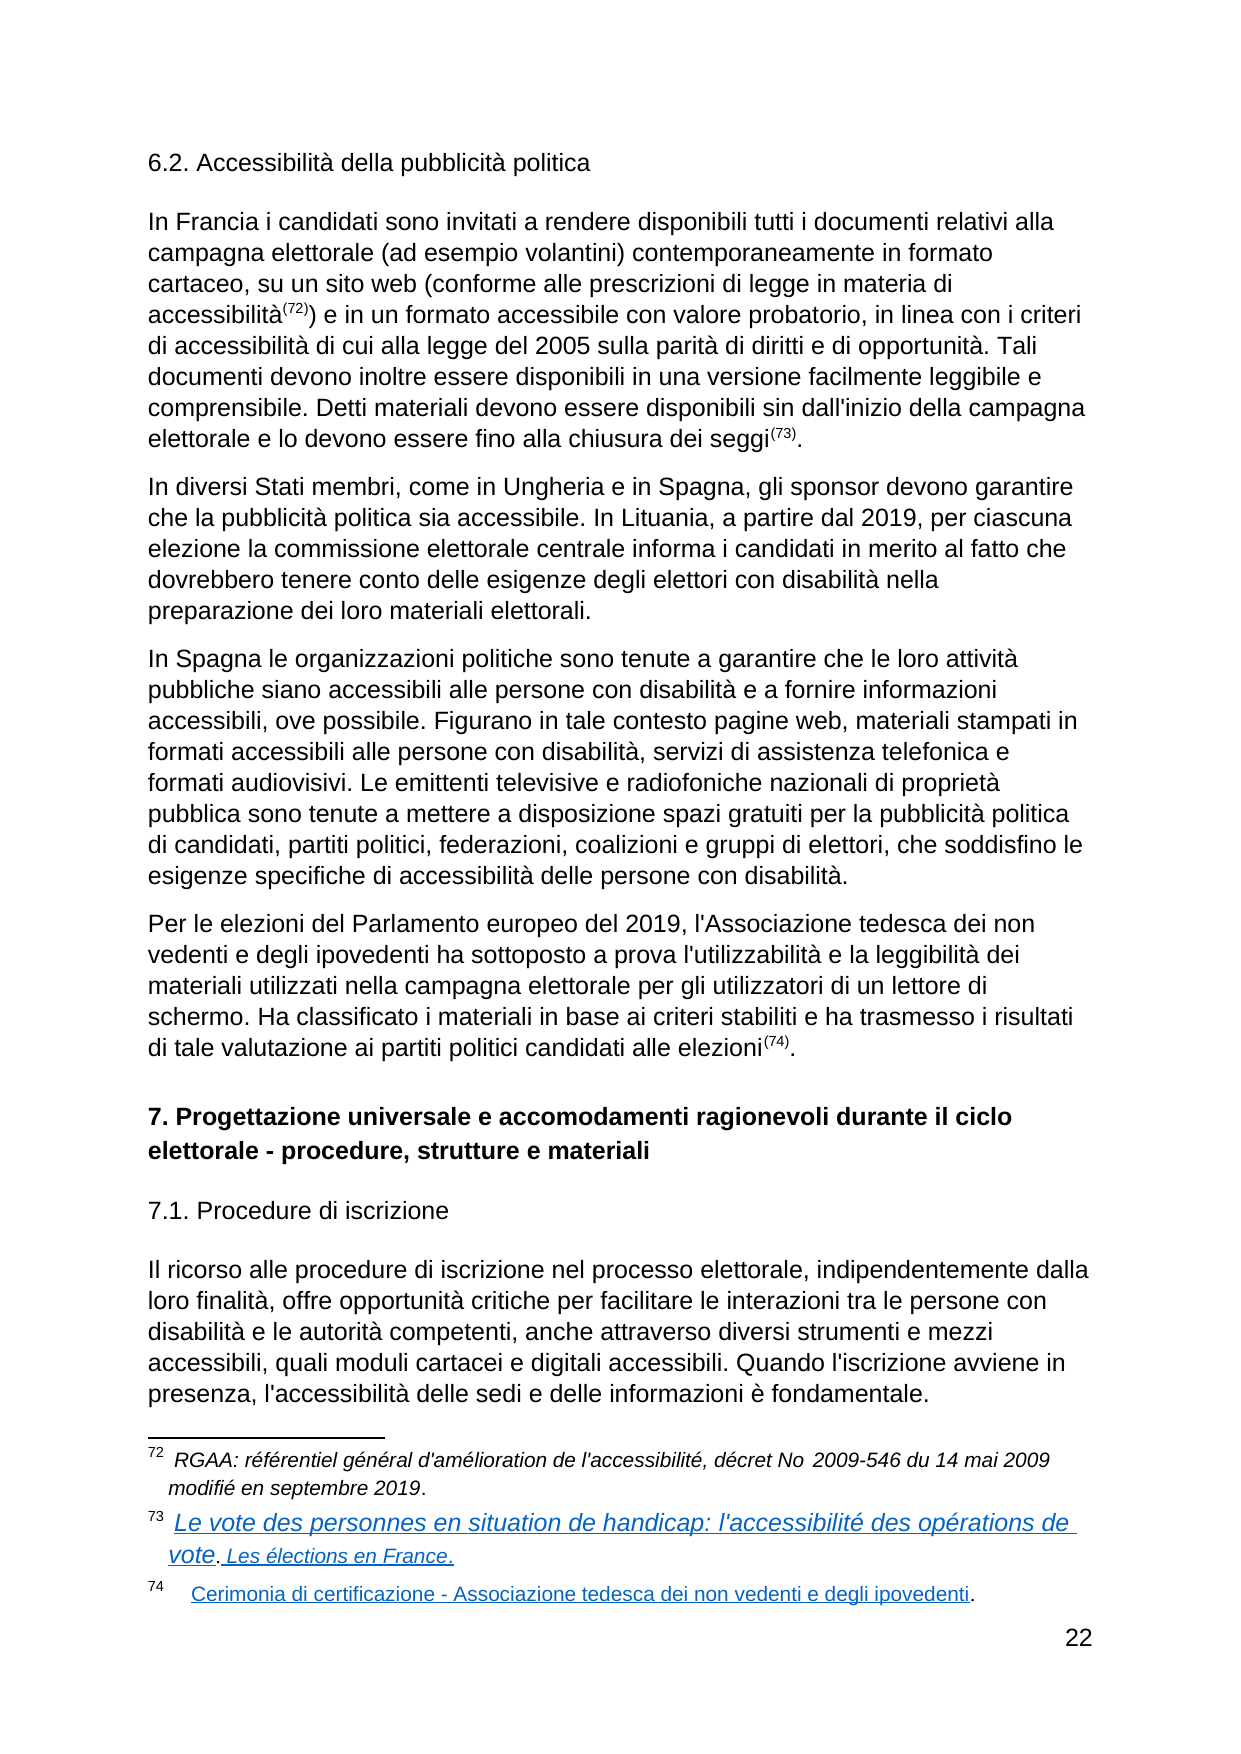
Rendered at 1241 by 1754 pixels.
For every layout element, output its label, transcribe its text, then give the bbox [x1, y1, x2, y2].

subtitle 7. Progettazione universale e accomodamenti ragionevoli durante il ciclo elettorale - procedure, strutture e materiali [148, 1102, 1092, 1165]
text Per le elezioni del Parlamento europeo del 2019, l'Associazione tedesca dei non vedenti e degli ipovedenti ha sottoposto a prova l'utilizzabilità e la leggibilità dei materiali utilizzati nella campagna elettorale per gli utilizzatori di un lettore di schermo. Ha classificato i materiali in base ai criteri stabiliti e ha trasmesso i risultati di tale valutazione ai partiti politici candidati alle elezioni(). [148, 909, 1092, 1062]
text Il ricorso alle procedure di iscrizione nel processo elettorale, indipendentemente dalla loro finalità, offre opportunità critiche per facilitare le interazioni tra le persone con disabilità e le autorità competenti, anche attraverso diversi strumenti e mezzi accessibili, quali moduli cartacei e digitali accessibili. Quando l'iscrizione avviene in presenza, l'accessibilità delle sedi e delle informazioni è fondamentale. [148, 1255, 1092, 1408]
text In Spagna le organizzazioni politiche sono tenute a garantire che le loro attività pubbliche siano accessibili alle persone con disabilità e a fornire informazioni accessibili, ove possibile. Figurano in tale contesto pagine web, materiali stampati in formati accessibili alle persone con disabilità, servizi di assistenza telefonica e formati audiovisivi. Le emittenti televisive e radiofoniche nazionali di proprietà pubblica sono tenute a mettere a disposizione spazi gratuiti per la pubblicità politica di candidati, partiti politici, federazioni, coalizioni e gruppi di elettori, che soddisfino le esigenze specifiche di accessibilità delle persone con disabilità. [148, 644, 1092, 890]
subtitle 7.1. Procedure di iscrizione [148, 1196, 1092, 1224]
text In diversi Stati membri, come in Ungheria e in Spagna, gli sponsor devono garantire che la pubblicità politica sia accessibile. In Lituania, a partire dal 2019, per ciascuna elezione la commissione elettorale centrale informa i candidati in merito al fatto che dovrebbero tenere conto delle esigenze degli elettori con disabilità nella preparazione dei loro materiali elettorali. [148, 472, 1092, 625]
text In Francia i candidati sono invitati a rendere disponibili tutti i documenti relativi alla campagna elettorale (ad esempio volantini) contemporaneamente in formato cartaceo, su un sito web (conforme alle prescrizioni di legge in materia di accessibilità()) e in un formato accessibile con valore probatorio, in linea con i criteri di accessibilità di cui alla legge del 2005 sulla parità di diritti e di opportunità. Tali documenti devono inoltre essere disponibili in una versione facilmente leggibile e comprensibile. Detti materiali devono essere disponibili sin dall'inizio della campagna elettorale e lo devono essere fino alla chiusura dei seggi(). [148, 207, 1092, 453]
subtitle 6.2. Accessibilità della pubblicità politica [148, 148, 1092, 176]
